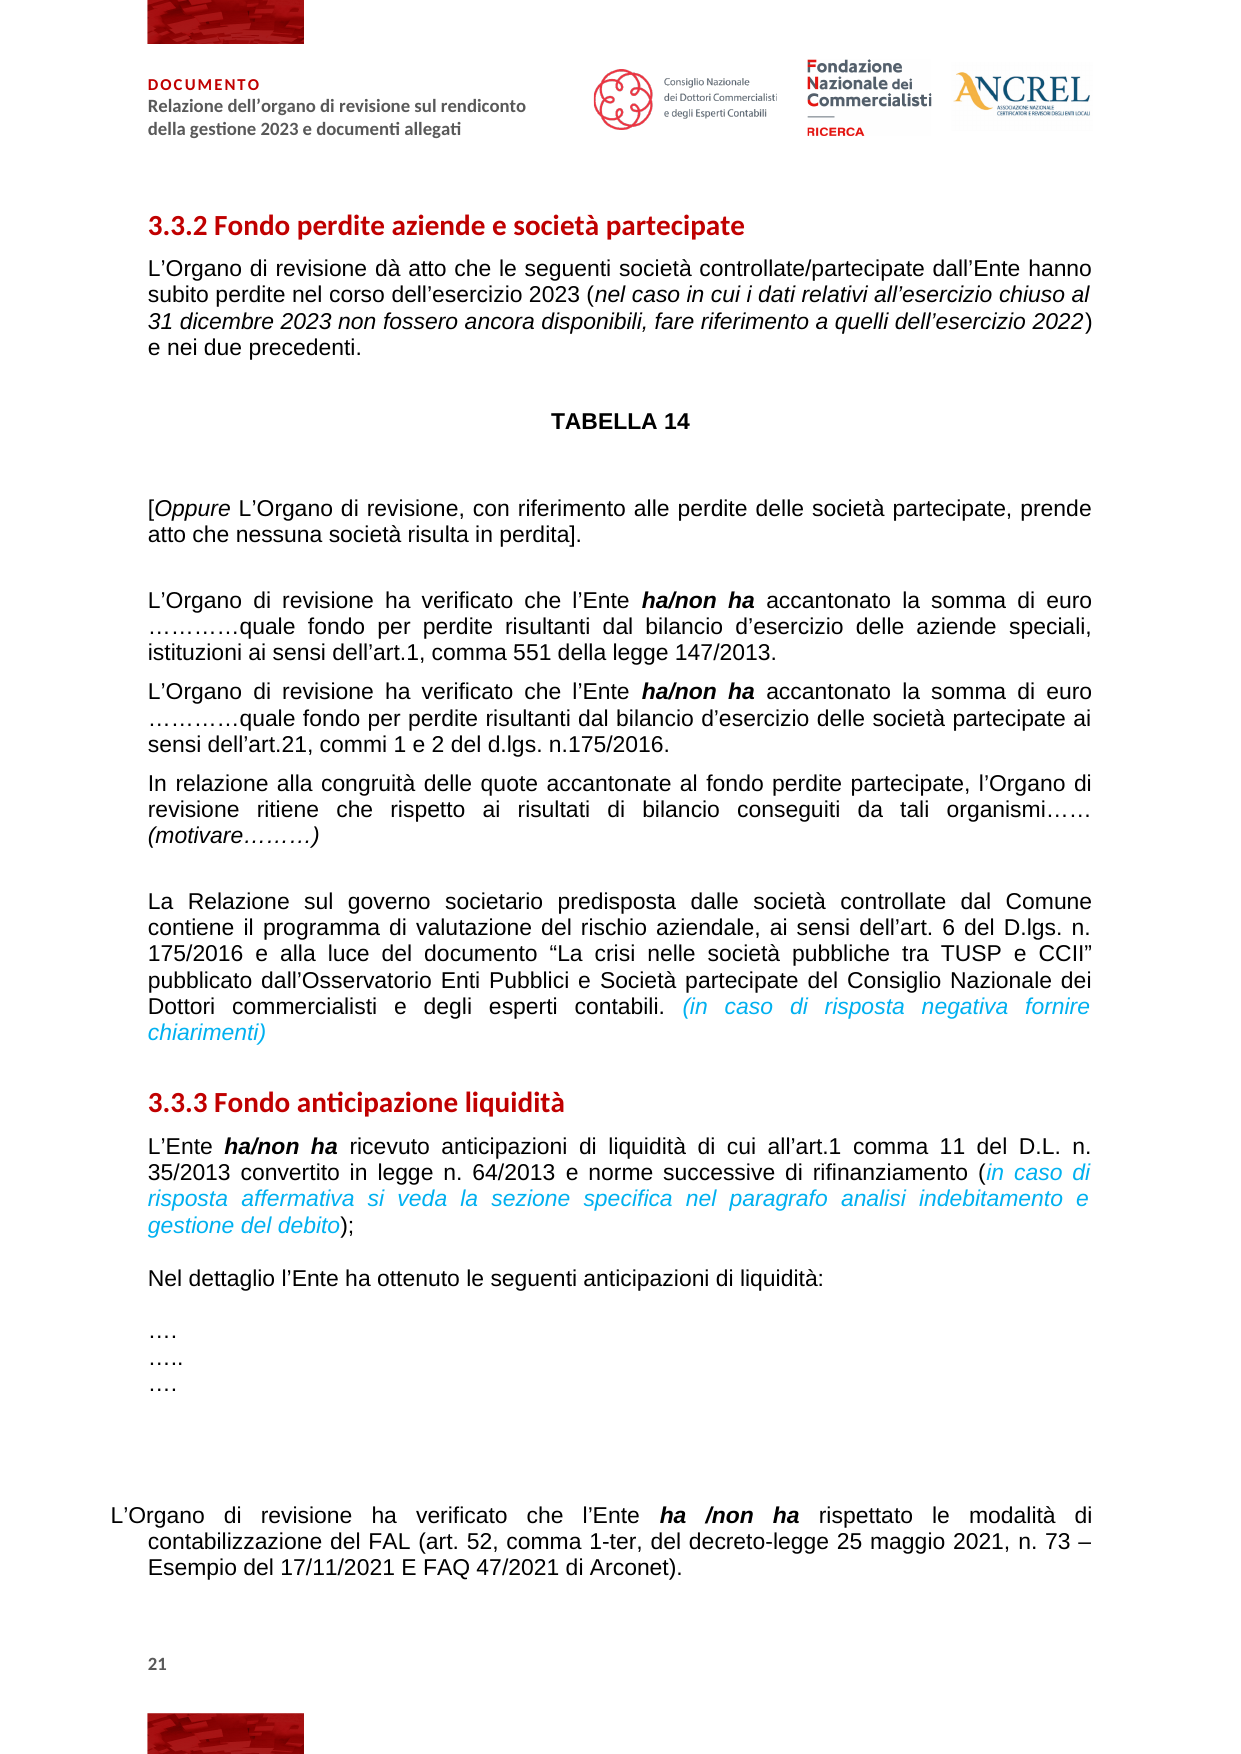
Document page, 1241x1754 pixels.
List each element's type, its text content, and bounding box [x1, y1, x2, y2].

text 3.3.2 Fondo perdite aziende e società partecipate [148, 207, 1092, 242]
text …. [148, 1370, 1092, 1396]
text L’Ente ha/non ha ricevuto anticipazioni di liquidità di cui all’art.1 comma 11 del D.L. n. 35/2013 convertito in legge n. 64/2013 e norme successive di rifinanziamento (in caso di risposta affermativa si veda la sezione specifica nel paragrafo analisi indebitamento e gestione del debito); [148, 1133, 1092, 1238]
text L’Organo di revisione dà atto che le seguenti società controllate/partecipate dall’Ente hanno subito perdite nel corso dell’esercizio 2023 (nel caso in cui i dati relativi all’esercizio chiuso al 31 dicembre 2023 non fossero ancora disponibili, fare riferimento a quelli dell’esercizio 2022) e nei due precedenti. [148, 255, 1092, 360]
picture [148, 0, 304, 44]
text In relazione alla congruità delle quote accantonate al fondo perdite partecipate, l’Organo di revisione ritiene che rispetto ai risultati di bilancio conseguiti da tali organismi…… (motivare………) [148, 770, 1092, 849]
picture [148, 1714, 304, 1754]
picture [807, 59, 932, 136]
text La Relazione sul governo societario predisposta dalle società controllate dal Comune contiene il programma di valutazione del rischio aziendale, ai sensi dell’art. 6 del D.lgs. n. 175/2016 e alla luce del documento “La crisi nelle società pubbliche tra TUSP e CCII” pubblicato dall’Osservatorio Enti Pubblici e Società partecipate del Consiglio Nazionale dei Dottori commercialisti e degli esperti contabili. (in caso di risposta negativa fornire chiarimenti) [148, 888, 1092, 1046]
text L’Organo di revisione ha verificato che l’Ente ha/non ha accantonato la somma di euro …………quale fondo per perdite risultanti dal bilancio d’esercizio delle società partecipate ai sensi dell’art.21, commi 1 e 2 del d.lgs. n.175/2016. [148, 678, 1092, 757]
text …. [148, 1317, 1092, 1343]
text TABELLA 14 [148, 408, 1092, 434]
text Nel dettaglio l’Ente ha ottenuto le seguenti anticipazioni di liquidità: [148, 1264, 1092, 1291]
text [Oppure L’Organo di revisione, con riferimento alle perdite delle società partecipate, prende atto che nessuna società risulta in perdita]. [148, 495, 1092, 548]
text ….. [148, 1343, 1092, 1370]
text 3.3.3 Fondo anticipazione liquidità [148, 1084, 1092, 1120]
picture [951, 62, 1094, 131]
text L’Organo di revisione ha verificato che l’Ente ha/non ha accantonato la somma di euro …………quale fondo per perdite risultanti dal bilancio d’esercizio delle aziende speciali, istituzioni ai sensi dell’art.1, comma 551 della legge 147/2013. [148, 587, 1092, 666]
picture [593, 69, 777, 130]
text L’Organo di revisione ha verificato che l’Ente ha /non ha rispettato le modalità di contabilizzazione del FAL (art. 52, comma 1-ter, del decreto-legge 25 maggio 2021, n. 73 – Esempio del 17/11/2021 E FAQ 47/2021 di Arconet). [110, 1502, 1092, 1581]
